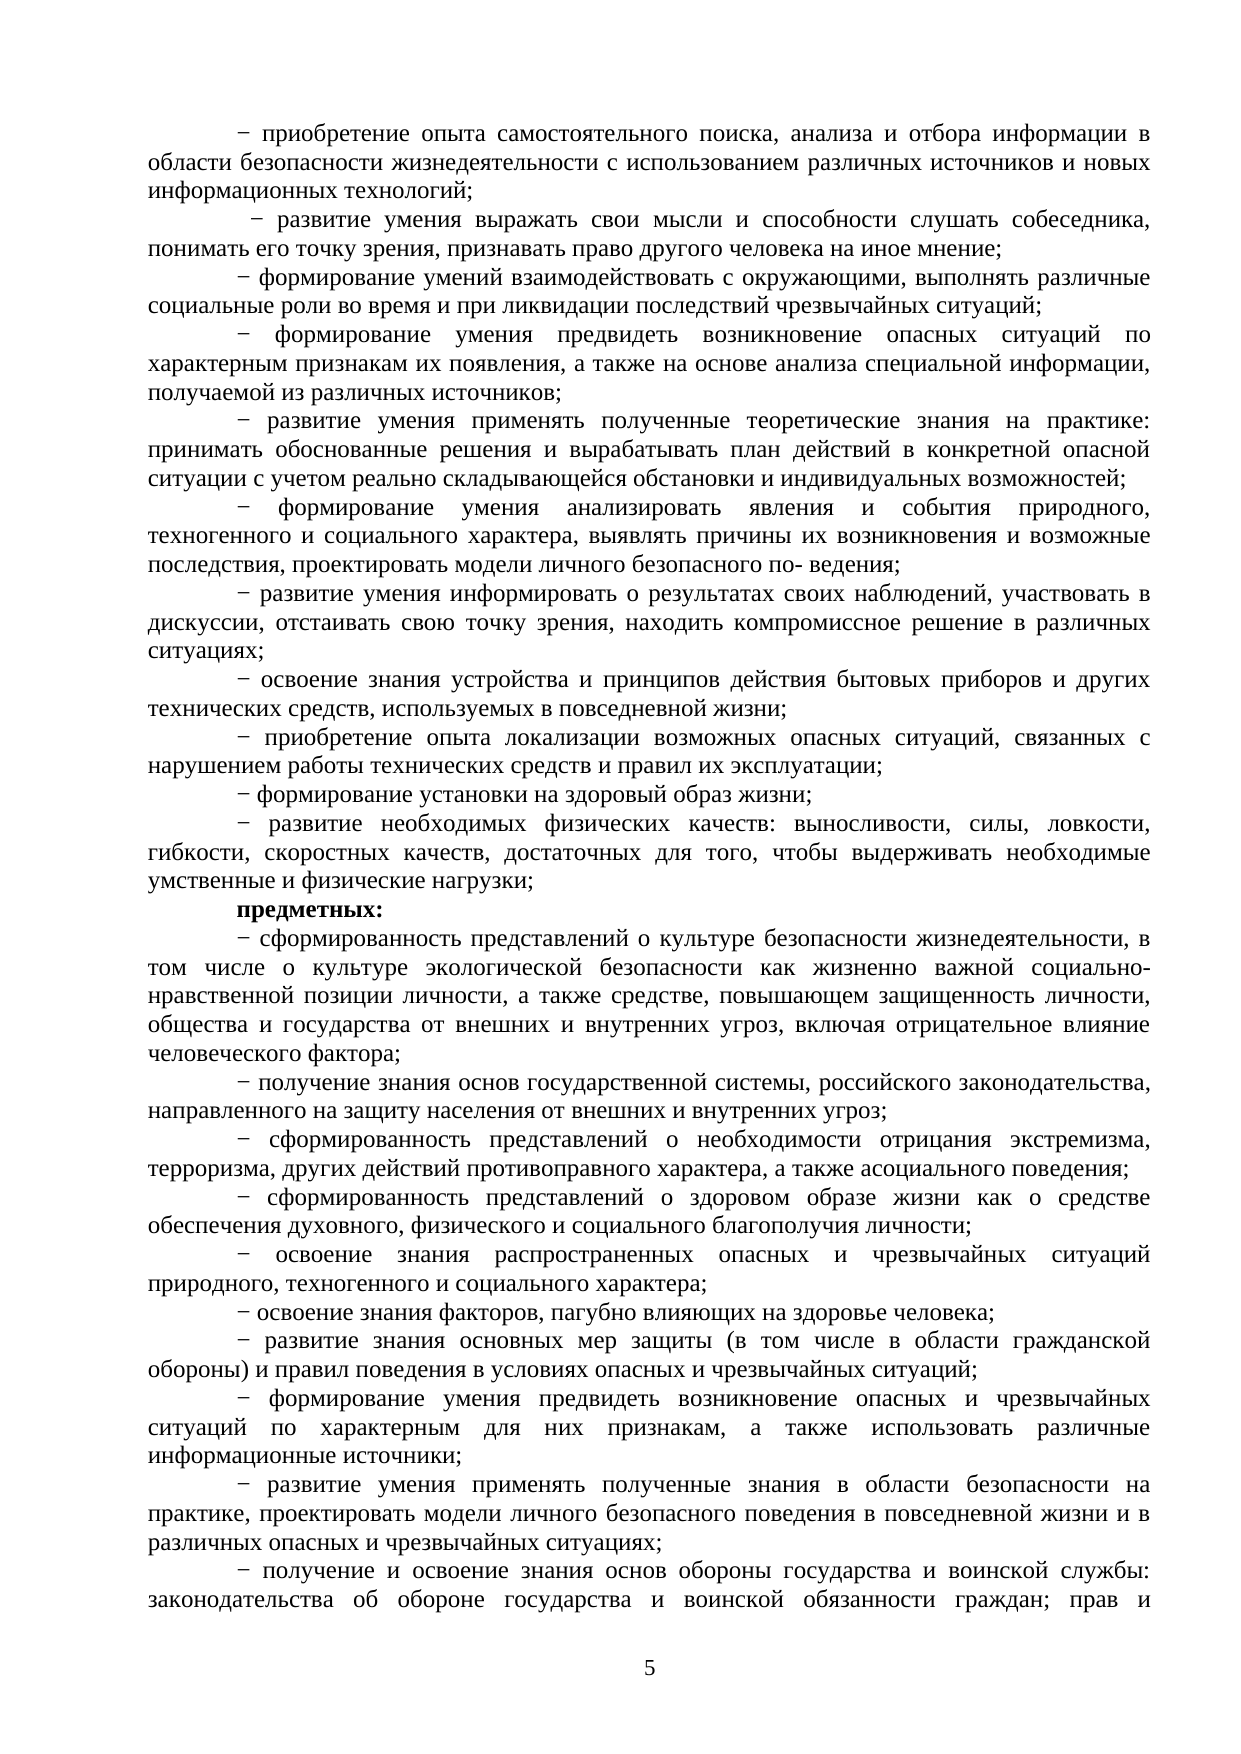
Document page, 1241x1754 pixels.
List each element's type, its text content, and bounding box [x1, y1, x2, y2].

text − развитие умения выражать свои мысли и способности слушать собеседника, понимать его точку зрения, признавать право другого человека на иное мнение; [148, 204, 1152, 262]
text − сформированность представлений о необходимости отрицания экстремизма, терроризма, других действий противоправного характера, а также асоциального поведения; [148, 1124, 1152, 1182]
text − формирование умений взаимодействовать с окружающими, выполнять различные социальные роли во время и при ликвидации последствий чрезвычайных ситуаций; [148, 262, 1152, 319]
text − освоение знания распространенных опасных и чрезвычайных ситуаций природного, техногенного и социального характера; [148, 1239, 1152, 1297]
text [148, 1556, 1152, 1613]
text − развитие умения информировать о результатах своих наблюдений, участвовать в дискуссии, отстаивать свою точку зрения, находить компромиссное решение в различных ситуациях; [148, 578, 1152, 664]
text − получение знания основ государственной системы, российского законодательства, направленного на защиту населения от внешних и внутренних угроз; [148, 1067, 1152, 1124]
text − развитие умения применять полученные теоретические знания на практике: принимать обоснованные решения и вырабатывать план действий в конкретной опасной ситуации с учетом реально складывающейся обстановки и индивидуальных возможностей; [148, 406, 1152, 492]
text − приобретение опыта локализации возможных опасных ситуаций, связанных с нарушением работы технических средств и правил их эксплуатации; [148, 722, 1152, 779]
text − формирование установки на здоровый образ жизни; [148, 779, 1152, 808]
text − сформированность представлений о культуре безопасности жизнедеятельности, в том числе о культуре экологической безопасности как жизненно важной социально-нравственной позиции личности, а также средстве, повышающем защищенность личности, общества и государства от внешних и внутренних угроз, включая отрицательное влияние человеческого фактора; [148, 923, 1152, 1067]
text − формирование умения предвидеть возникновение опасных ситуаций по характерным признакам их появления, а также на основе анализа специальной информации, получаемой из различных источников; [148, 319, 1152, 406]
text − освоение знания устройства и принципов действия бытовых приборов и других технических средств, используемых в повседневной жизни; [148, 664, 1152, 722]
text − приобретение опыта самостоятельного поиска, анализа и отбора информации в области безопасности жизнедеятельности с использованием различных источников и новых информационных технологий; [148, 118, 1152, 204]
text − освоение знания факторов, пагубно влияющих на здоровье человека; [148, 1297, 1152, 1326]
text − формирование умения предвидеть возникновение опасных и чрезвычайных ситуаций по характерным для них признакам, а также использовать различные информационные источники; [148, 1383, 1152, 1469]
text − развитие умения применять полученные знания в области безопасности на практике, проектировать модели личного безопасного поведения в повседневной жизни и в различных опасных и чрезвычайных ситуациях; [148, 1469, 1152, 1556]
text − сформированность представлений о здоровом образе жизни как о средстве обеспечения духовного, физического и социального благополучия личности; [148, 1182, 1152, 1239]
text предметных: [148, 894, 1152, 923]
text − формирование умения анализировать явления и события природного, техногенного и социального характера, выявлять причины их возникновения и возможные последствия, проектировать модели личного безопасного по- ведения; [148, 492, 1152, 578]
text − развитие знания основных мер защиты (в том числе в области гражданской обороны) и правил поведения в условиях опасных и чрезвычайных ситуаций; [148, 1326, 1152, 1383]
text − развитие необходимых физических качеств: выносливости, силы, ловкости, гибкости, скоростных качеств, достаточных для того, чтобы выдерживать необходимые умственные и физические нагрузки; [148, 808, 1152, 894]
